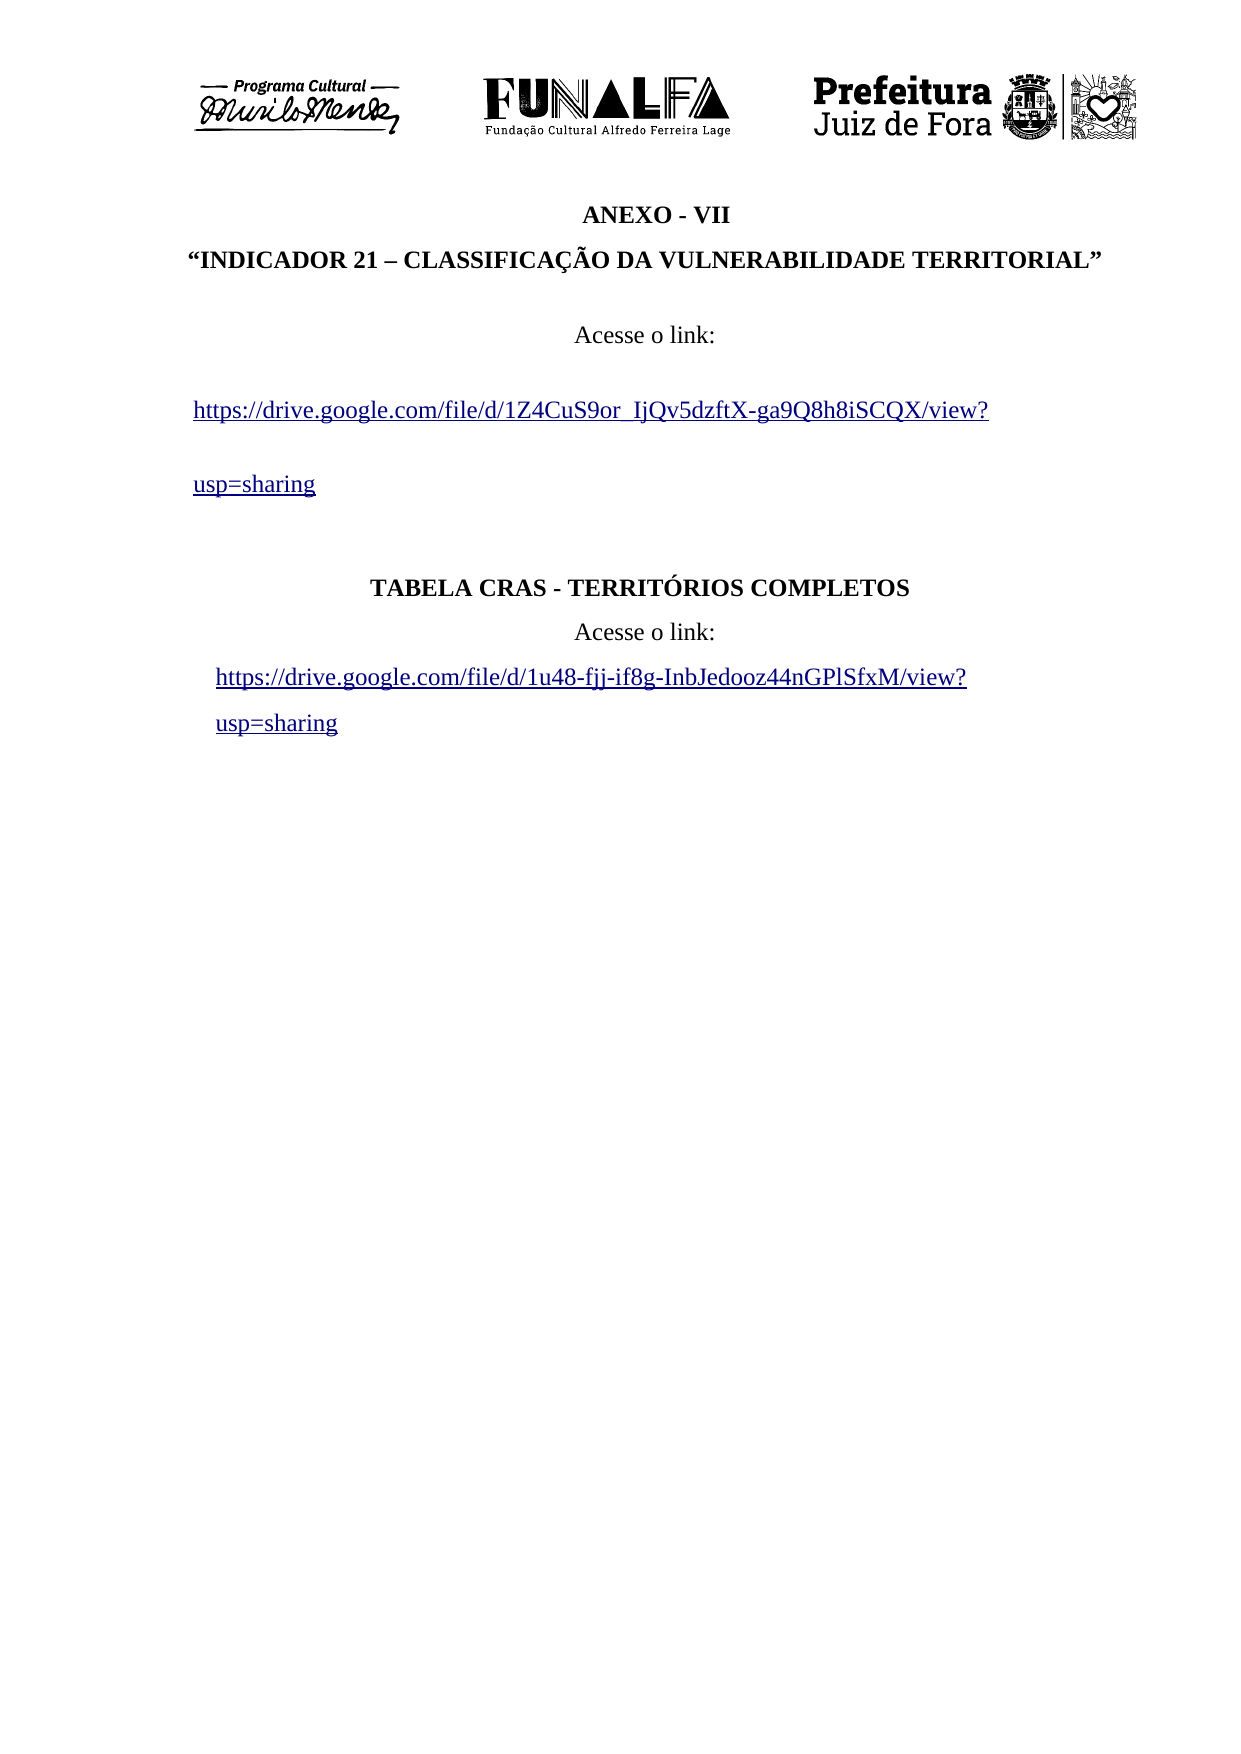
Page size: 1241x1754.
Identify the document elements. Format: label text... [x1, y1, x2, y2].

text Acesse o link: https://drive.google.com/file/d/1u48-fjj-if8g-InbJedooz44nGPlSfxM/view?usp=sharing [215, 617, 1073, 736]
text Acesse o link: https://drive.google.com/file/d/1Z4CuS9or_IjQv5dzftX-ga9Q8h8iSCQX/view?usp=sharing [193, 320, 1095, 498]
subtitle ANEXO - VII [164, 200, 1148, 229]
text “INDICADOR 21 – CLASSIFICAÇÃO DA VULNERABILIDADE TERRITORIAL” [187, 245, 1165, 274]
subtitle TABELA CRAS - TERRITÓRIOS COMPLETOS [164, 573, 1115, 602]
picture [164, 54, 1165, 159]
